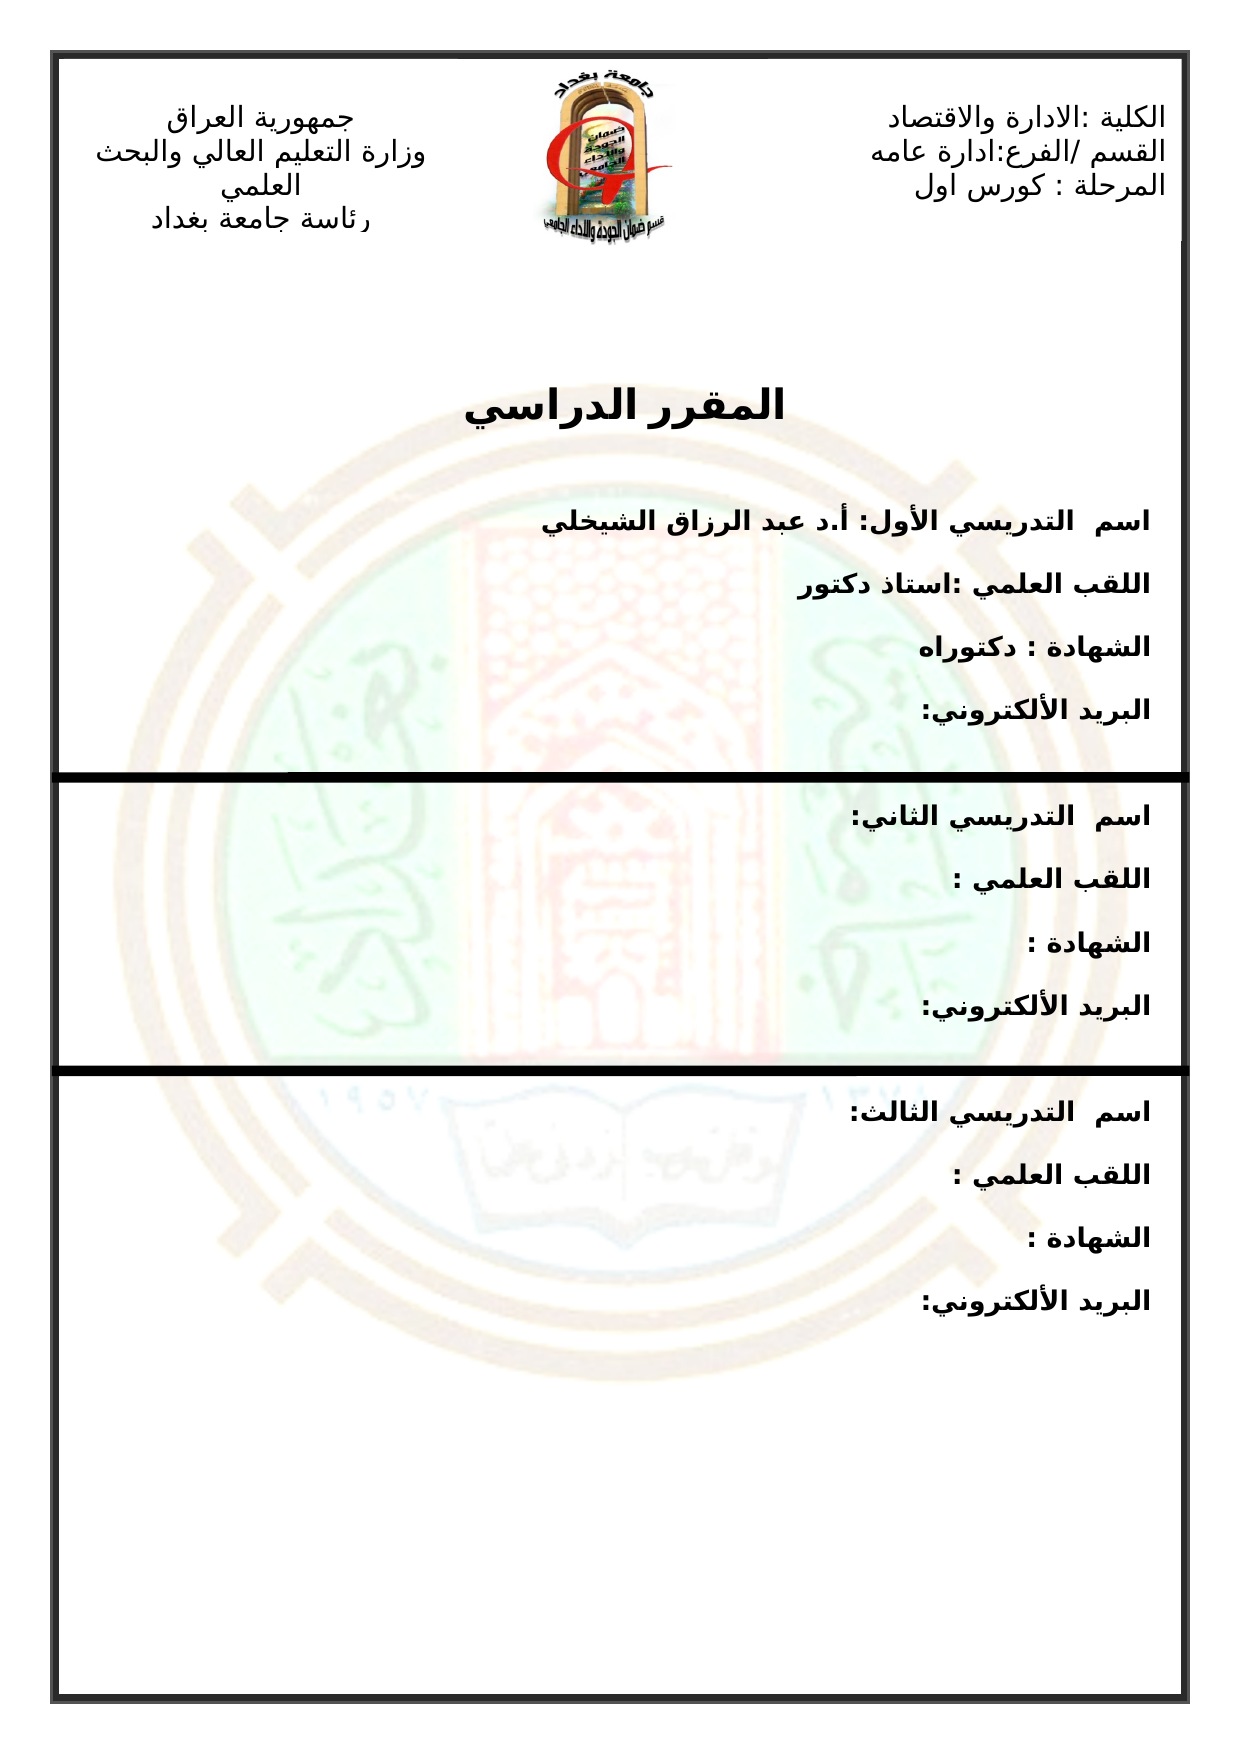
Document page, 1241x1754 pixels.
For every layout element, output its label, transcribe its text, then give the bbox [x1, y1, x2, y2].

picture [533, 67, 677, 249]
text المقرر الدراسي [89, 381, 1152, 428]
text اسم التدريسي الأول: أ.د عبد الرزاق الشيخلي [89, 505, 1152, 537]
text الشهادة : [89, 1223, 1152, 1254]
text اللقب العلمي : [89, 1159, 1152, 1191]
text الشهادة : [89, 927, 1152, 958]
text الشهادة : دكتوراه [89, 631, 1152, 663]
text اسم التدريسي الثاني: [89, 801, 1152, 832]
text اللقب العلمي :استاذ دكتور [89, 568, 1152, 600]
text البريد الألكتروني: [89, 694, 1152, 726]
text اسم التدريسي الثالث: [89, 1096, 1152, 1128]
text البريد الألكتروني: [89, 990, 1152, 1022]
text اللقب العلمي : [89, 864, 1152, 895]
text البريد الألكتروني: [89, 1286, 1152, 1317]
